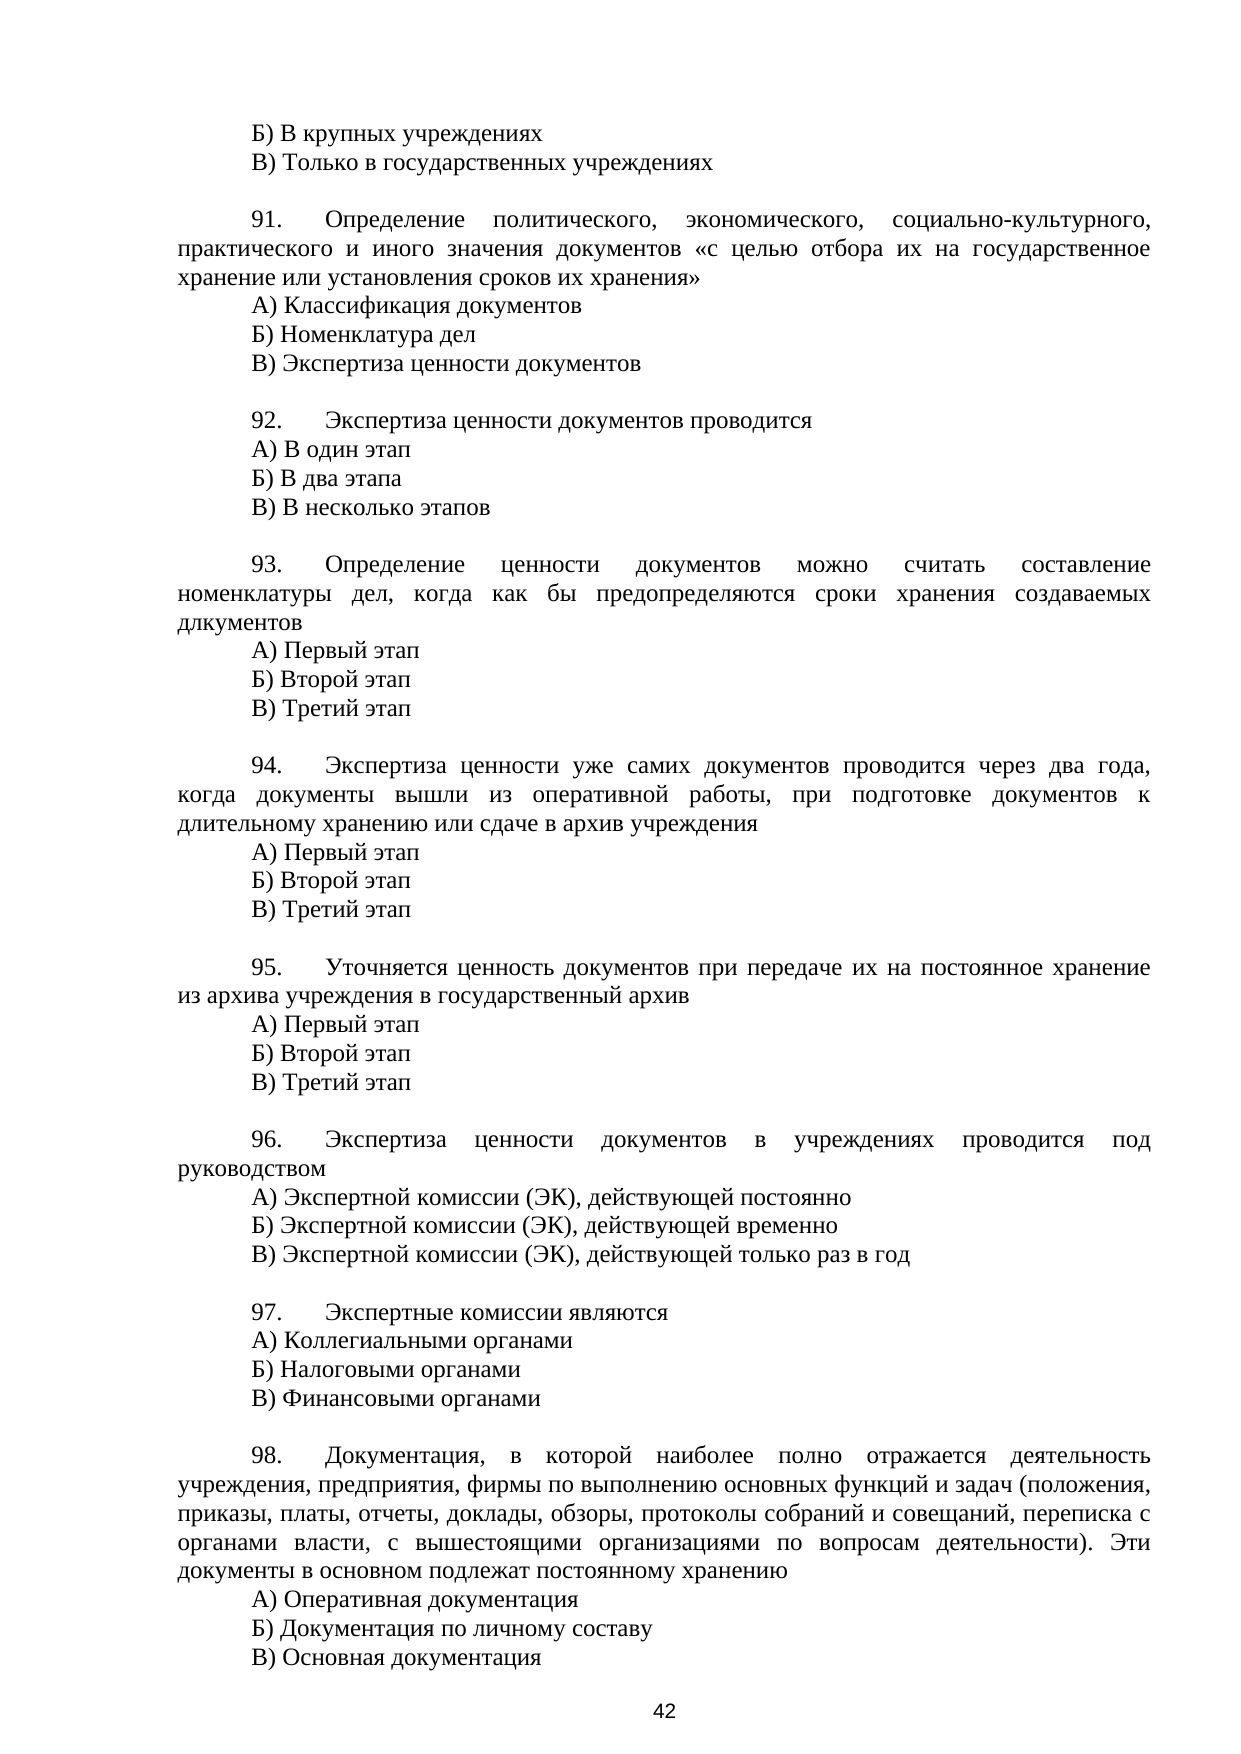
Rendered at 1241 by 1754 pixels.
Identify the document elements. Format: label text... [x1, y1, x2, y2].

text Б) Номенклатура дел [177, 319, 1152, 348]
text Б) Документация по личному составу [177, 1613, 1152, 1642]
text В) Основная документация [177, 1642, 1152, 1671]
text Б) В два этапа [177, 463, 1152, 492]
text А) Первый этап [177, 636, 1152, 664]
text В) Третий этап [177, 1067, 1152, 1096]
text А) Первый этап [177, 837, 1152, 866]
text А) Коллегиальными органами [177, 1326, 1152, 1354]
text В) Только в государственных учреждениях [177, 147, 1152, 176]
text В) Третий этап [177, 894, 1152, 923]
text А) Классификация документов [177, 291, 1152, 319]
text А) Оперативная документация [177, 1584, 1152, 1613]
text Б) Экспертной комиссии (ЭК), действующей временно [177, 1211, 1152, 1239]
text А) В один этап [177, 434, 1152, 463]
text В) Третий этап [177, 693, 1152, 722]
list Экспертиза ценности уже самих документов проводится через два года, когда документы вышли из оперативной работы, при подготовке документов к длительному хранению или сдаче в архив учреждения [177, 751, 1152, 837]
text Б) Налоговыми органами [177, 1354, 1152, 1383]
text Б) Второй этап [177, 866, 1152, 894]
text А) Экспертной комиссии (ЭК), действующей постоянно [177, 1182, 1152, 1211]
list Экспертиза ценности документов проводится [177, 406, 1152, 434]
text Б) Второй этап [177, 664, 1152, 693]
list Определение ценности документов можно считать составление номенклатуры дел, когда как бы предопределяются сроки хранения создаваемых длкументов [177, 549, 1152, 636]
list Уточняется ценность документов при передаче их на постоянное хранение из архива учреждения в государственный архив [177, 952, 1152, 1009]
list Определение политического, экономического, социально-культурного, практического и иного значения документов «с целью отбора их на государственное хранение или установления сроков их хранения» [177, 204, 1152, 291]
list Документация, в которой наиболее полно отражается деятельность учреждения, предприятия, фирмы по выполнению основных функций и задач (положения, приказы, платы, отчеты, доклады, обзоры, протоколы собраний и совещаний, переписка с органами власти, с вышестоящими организациями по вопросам деятельности). Эти документы в основном подлежат постоянному хранению [177, 1441, 1152, 1584]
text В) Экспертной комиссии (ЭК), действующей только раз в год [177, 1239, 1152, 1268]
text Б) Второй этап [177, 1038, 1152, 1067]
text А) Первый этап [177, 1009, 1152, 1038]
list Экспертиза ценности документов в учреждениях проводится под руководством [177, 1124, 1152, 1182]
text В) Экспертиза ценности документов [177, 348, 1152, 377]
text В) В несколько этапов [177, 492, 1152, 521]
text Б) В крупных учреждениях [177, 118, 1152, 147]
list Экспертные комиссии являются [177, 1297, 1152, 1326]
text В) Финансовыми органами [177, 1383, 1152, 1412]
